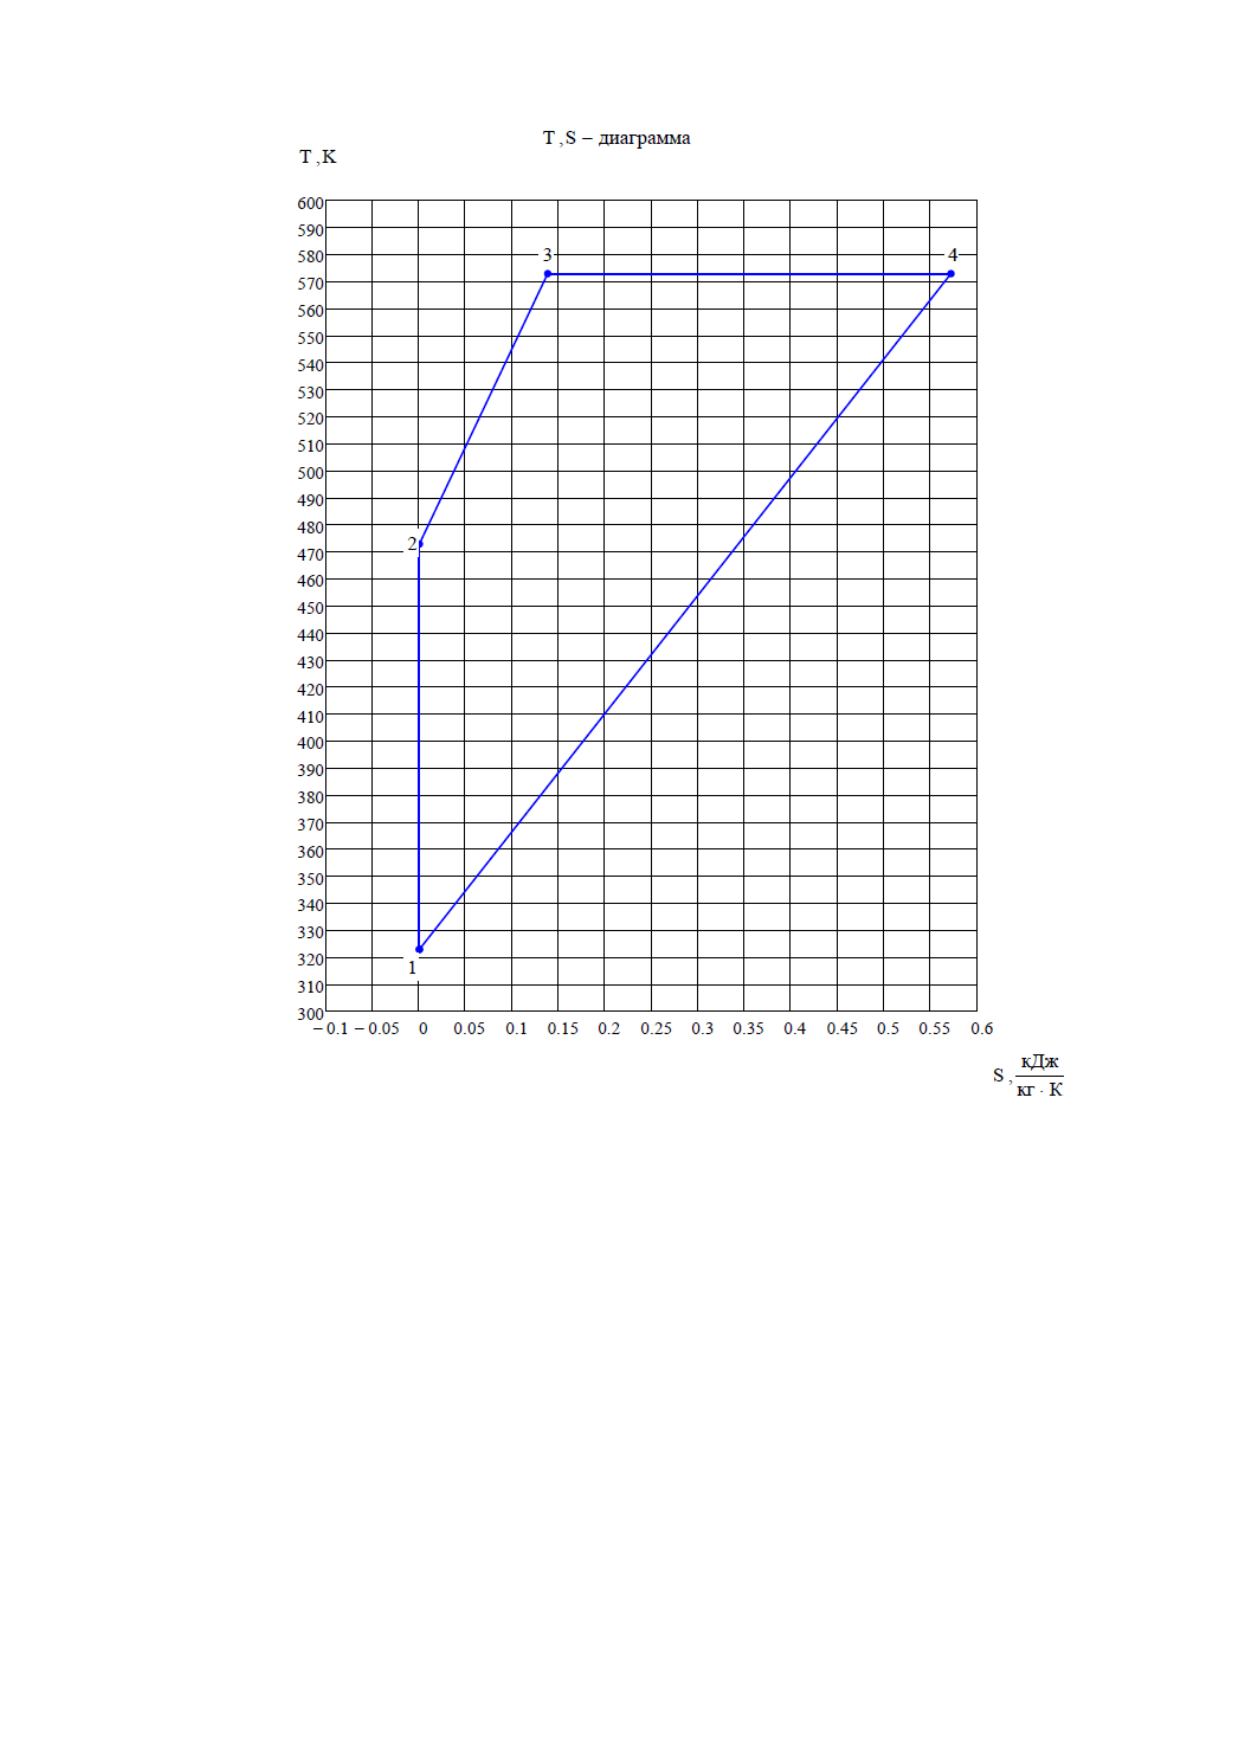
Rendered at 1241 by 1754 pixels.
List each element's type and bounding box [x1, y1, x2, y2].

picture [252, 118, 1083, 1110]
